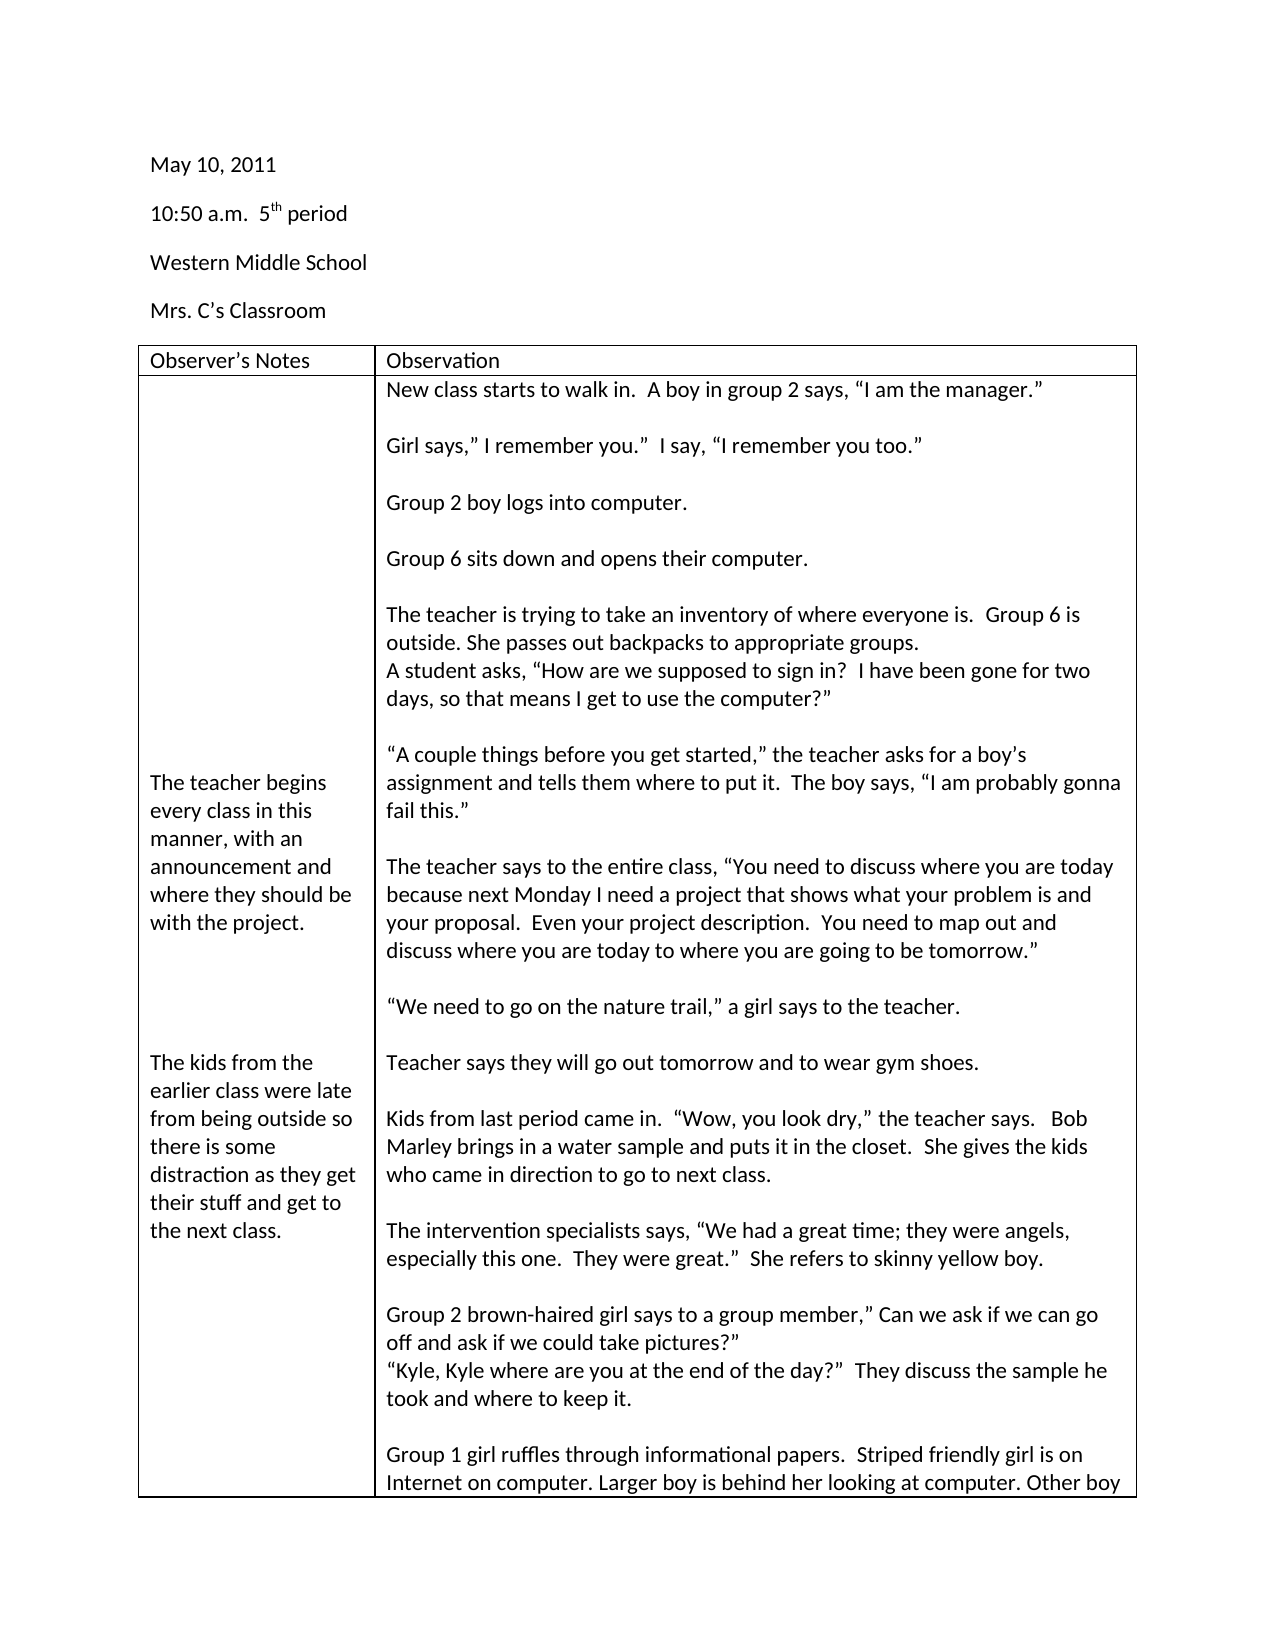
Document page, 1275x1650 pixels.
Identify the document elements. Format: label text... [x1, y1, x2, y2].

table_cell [139, 376, 374, 1496]
table_header Observer’s Notes [139, 346, 374, 374]
table_header Observation [376, 346, 1136, 374]
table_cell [376, 376, 1136, 1496]
text Mrs. C’s Classroom [150, 297, 1125, 324]
text May 10, 2011 [150, 150, 1125, 178]
text Western Middle School [150, 248, 1125, 276]
text 10:50 a.m. 5th period [150, 199, 1125, 227]
